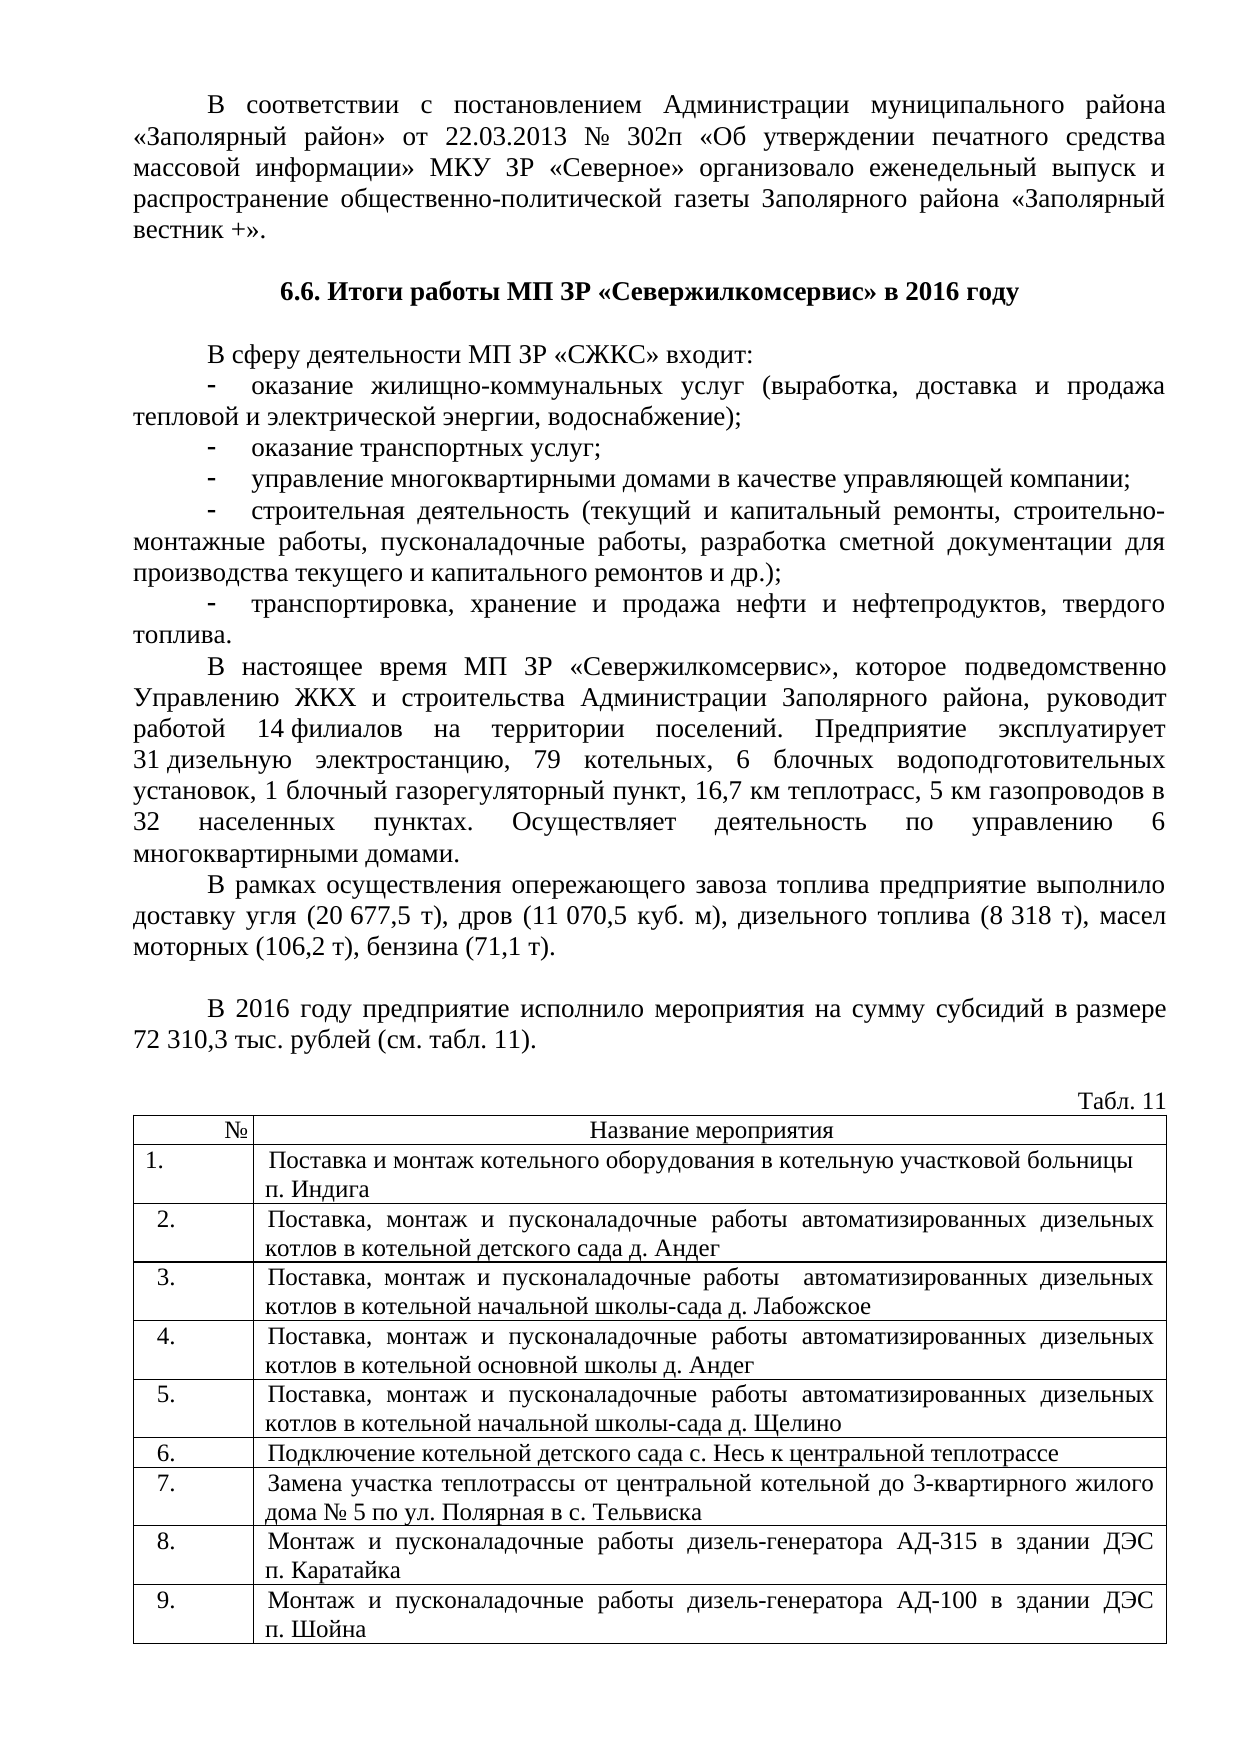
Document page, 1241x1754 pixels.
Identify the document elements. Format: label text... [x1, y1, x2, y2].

table_cell Монтаж и пусконаладочные работы дизель-генератора АД-315 в здании ДЭС п. Каратайка [254, 1526, 1166, 1584]
table_cell Поставка и монтаж котельного оборудования в котельную участковой больницы п. Индига [254, 1145, 1166, 1203]
table_cell Поставка, монтаж и пусконаладочные работы автоматизированных дизельных котлов в котельной основной школы д. Андег [254, 1321, 1166, 1378]
list В 2016 году предприятие исполнило мероприятия на сумму субсидий в размере 72 310,3 тыс. рублей (см. табл. 11). [133, 992, 1167, 1055]
table_cell [134, 1263, 253, 1320]
text оказание жилищно-коммунальных услуг (выработка, доставка и продажа тепловой и электрической энергии, водоснабжение); [133, 369, 1167, 431]
table_cell Поставка, монтаж и пусконаладочные работы автоматизированных дизельных котлов в котельной начальной школы-сада д. Лабожское [254, 1263, 1166, 1320]
table_cell Монтаж и пусконаладочные работы дизель-генератора АД-100 в здании ДЭС п. Шойна [254, 1585, 1166, 1642]
table_cell [134, 1380, 253, 1437]
list В настоящее время МП ЗР «Севержилкомсервис», которое подведомственно Управлению ЖКХ и строительства Администрации Заполярного района, руководит работой 14 филиалов на территории поселений. Предприятие эксплуатирует 31 дизельную электростанцию, 79 котельных, 6 блочных водоподготовительных установок, 1 блочный газорегуляторный пункт, 16,7 км теплотрасс, 5 км газопроводов в 32 населенных пунктах. Осуществляет деятельность по управлению 6 многоквартирными домами. [133, 650, 1167, 868]
table_header Название мероприятия [254, 1116, 1166, 1144]
table_cell [134, 1468, 253, 1525]
text В соответствии с постановлением Администрации муниципального района «Заполярный район» от 22.03.2013 № 302п «Об утверждении печатного средства массовой информации» МКУ ЗР «Северное» организовало еженедельный выпуск и распространение общественно-политической газеты Заполярного района «Заполярный вестник +». [133, 89, 1167, 244]
table_cell Замена участка теплотрассы от центральной котельной до 3-квартирного жилого дома № 5 по ул. Полярная в с. Тельвиска [254, 1468, 1166, 1525]
table_cell [134, 1321, 253, 1378]
table_cell [134, 1145, 253, 1203]
text В сферу деятельности МП ЗР «СЖКС» входит: [133, 338, 1167, 369]
text строительная деятельность (текущий и капитальный ремонты, строительно-монтажные работы, пусконаладочные работы, разработка сметной документации для производства текущего и капитального ремонтов и др.); [133, 494, 1167, 587]
table_cell [134, 1438, 253, 1467]
table_header № [134, 1116, 253, 1144]
table_cell [134, 1204, 253, 1261]
subtitle 6.6. Итоги работы МП ЗР «Севержилкомсервис» в 2016 году [133, 276, 1167, 307]
table_cell Поставка, монтаж и пусконаладочные работы автоматизированных дизельных котлов в котельной детского сада д. Андег [254, 1204, 1166, 1261]
text транспортировка, хранение и продажа нефти и нефтепродуктов, твердого топлива. [133, 587, 1167, 650]
text оказание транспортных услуг; [133, 431, 1167, 463]
list В рамках осуществления опережающего завоза топлива предприятие выполнило доставку угля (20 677,5 т), дров (11 070,5 куб. м), дизельного топлива (8 318 т), масел моторных (106,2 т), бензина (71,1 т). [133, 868, 1167, 961]
text Табл. 11 [133, 1086, 1167, 1114]
table_cell Поставка, монтаж и пусконаладочные работы автоматизированных дизельных котлов в котельной начальной школы-сада д. Щелино [254, 1380, 1166, 1437]
table_cell [134, 1585, 253, 1642]
table_cell [134, 1526, 253, 1584]
text управление многоквартирными домами в качестве управляющей компании; [133, 463, 1167, 494]
table_cell Подключение котельной детского сада с. Несь к центральной теплотрассе [254, 1438, 1166, 1467]
